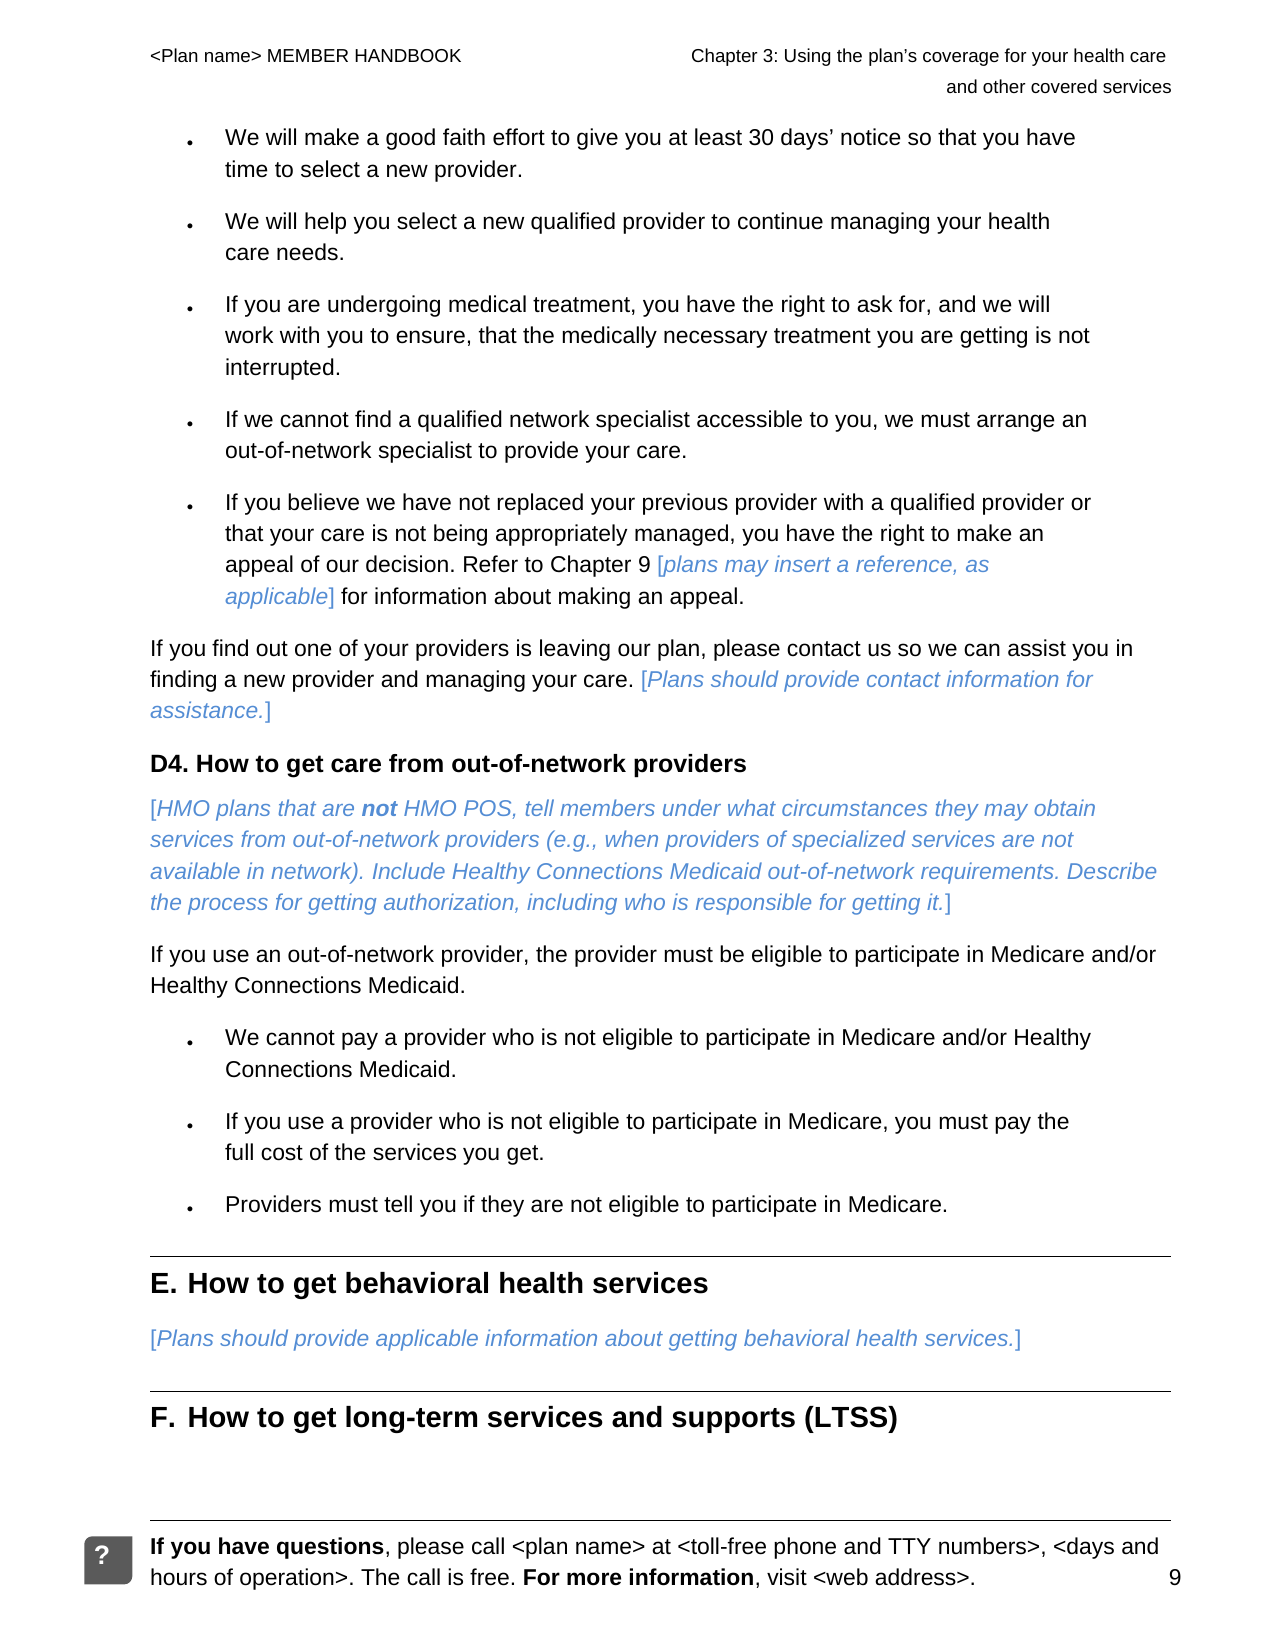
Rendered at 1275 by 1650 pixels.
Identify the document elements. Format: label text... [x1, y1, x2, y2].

subtitle How to get behavioral health services [150, 1257, 1171, 1301]
list If you believe we have not replaced your previous provider with a qualified provider or that your care is not being appropriately managed, you have the right to make an appeal of our decision. Refer to Chapter 9 [plans may insert a reference, as applicable] for information about making an appeal. [187, 485, 1096, 610]
list If we cannot find a qualified network specialist accessible to you, we must arrange an out-of-network specialist to provide your care. [187, 402, 1096, 464]
subtitle How to get long-term services and supports (LTSS) [150, 1392, 1171, 1435]
text [HMO plans that are not HMO POS, tell members under what circumstances they may obtain services from out-of-network providers (e.g., when providers of specialized services are not available in network). Include Healthy Connections Medicaid out-of-network requirements. Describe the process for getting authorization, including who is responsible for getting it.] [150, 792, 1171, 917]
list We cannot pay a provider who is not eligible to participate in Medicare and/or Healthy Connections Medicaid. [187, 1021, 1096, 1083]
list We will help you select a new qualified provider to continue managing your health care needs. [187, 204, 1096, 267]
text If you find out one of your providers is leaving our plan, please contact us so we can assist you in finding a new provider and managing your care. [Plans should provide contact information for assistance.] [150, 631, 1171, 725]
subtitle D4. How to get care from out-of-network providers [150, 746, 1096, 779]
list Providers must tell you if they are not eligible to participate in Medicare. [187, 1187, 1096, 1219]
list We will make a good faith effort to give you at least 30 days’ notice so that you have time to select a new provider. [187, 121, 1096, 183]
text [Plans should provide applicable information about getting behavioral health services.] [150, 1322, 1171, 1353]
list If you use a provider who is not eligible to participate in Medicare, you must pay the full cost of the services you get. [187, 1104, 1096, 1167]
list If you are undergoing medical treatment, you have the right to ask for, and we will work with you to ensure, that the medically necessary treatment you are getting is not interrupted. [187, 287, 1096, 381]
text If you use an out-of-network provider, the provider must be eligible to participate in Medicare and/or Healthy Connections Medicaid. [150, 937, 1171, 1000]
